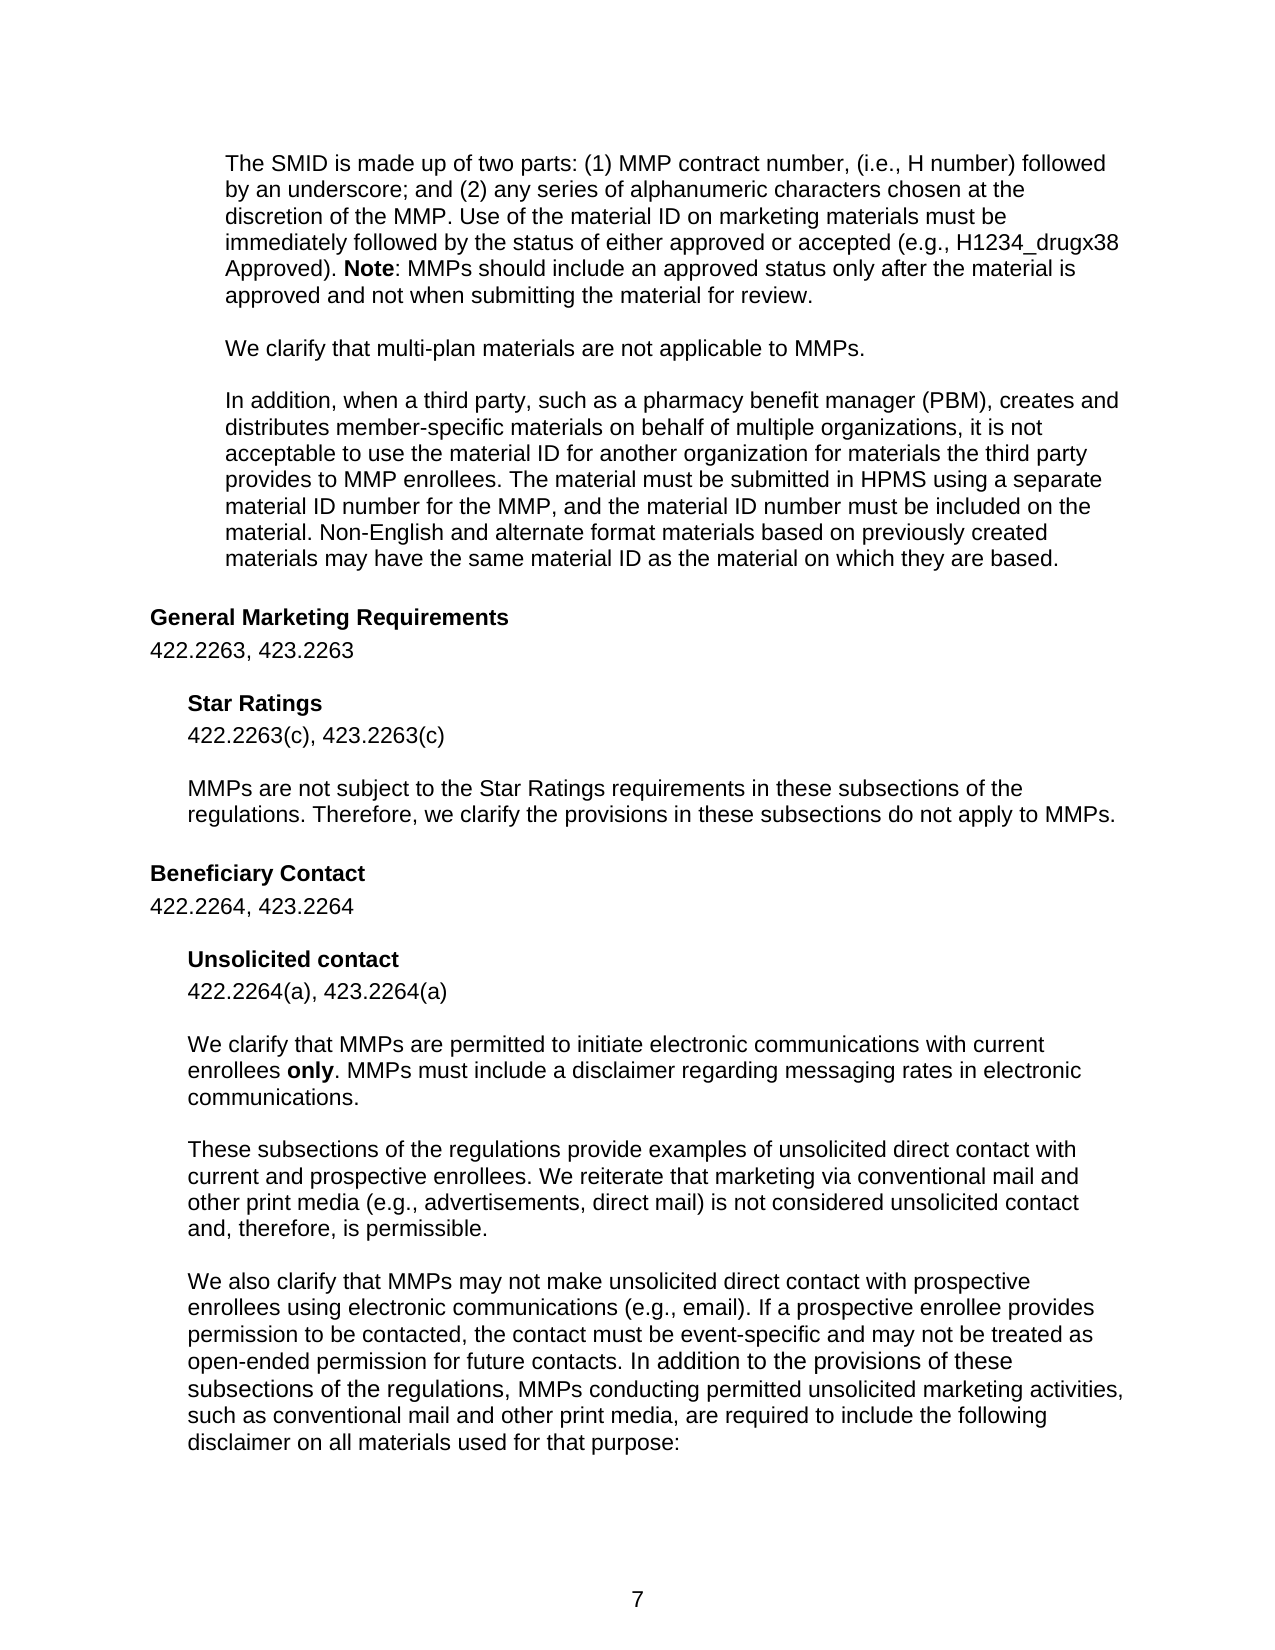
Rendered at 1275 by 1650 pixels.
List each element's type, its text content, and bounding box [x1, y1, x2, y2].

text We also clarify that MMPs may not make unsolicited direct contact with prospective enrollees using electronic communications (e.g., email). If a prospective enrollee provides permission to be contacted, the contact must be event-specific and may not be treated as open-ended permission for future contacts. In addition to the provisions of these subsections of the regulations, MMPs conducting permitted unsolicited marketing activities, such as conventional mail and other print media, are required to include the following disclaimer on all materials used for that purpose: [187, 1268, 1125, 1455]
text 422.2263, 423.2263 [150, 637, 1125, 663]
subtitle Beneficiary Contact [150, 860, 1125, 887]
text 422.2263(c), 423.2263(c) [187, 722, 1125, 748]
subtitle Star Ratings [187, 689, 1125, 716]
text These subsections of the regulations provide examples of unsolicited direct contact with current and prospective enrollees. We reiterate that marketing via conventional mail and other print media (e.g., advertisements, direct mail) is not considered unsolicited contact and, therefore, is permissible. [187, 1136, 1125, 1242]
text The SMID is made up of two parts: (1) MMP contract number, (i.e., H number) followed by an underscore; and (2) any series of alphanumeric characters chosen at the discretion of the MMP. Use of the material ID on marketing materials must be immediately followed by the status of either approved or accepted (e.g., H1234_drugx38 Approved). Note: MMPs should include an approved status only after the material is approved and not when submitting the material for review. [225, 150, 1125, 308]
text In addition, when a third party, such as a pharmacy benefit manager (PBM), creates and distributes member-specific materials on behalf of multiple organizations, it is not acceptable to use the material ID for another organization for materials the third party provides to MMP enrollees. The material must be submitted in HPMS using a separate material ID number for the MMP, and the material ID number must be included on the material. Non-English and alternate format materials based on previously created materials may have the same material ID as the material on which they are based. [225, 387, 1125, 572]
text 422.2264, 423.2264 [150, 893, 1125, 919]
subtitle General Marketing Requirements [150, 604, 1125, 631]
text We clarify that MMPs are permitted to initiate electronic communications with current enrollees only. MMPs must include a disclaimer regarding messaging rates in electronic communications. [187, 1031, 1125, 1110]
subtitle Unsolicited contact [187, 946, 1125, 972]
text 422.2264(a), 423.2264(a) [187, 978, 1125, 1004]
text MMPs are not subject to the Star Ratings requirements in these subsections of the regulations. Therefore, we clarify the provisions in these subsections do not apply to MMPs. [187, 775, 1125, 828]
text We clarify that multi-plan materials are not applicable to MMPs. [225, 334, 1125, 361]
